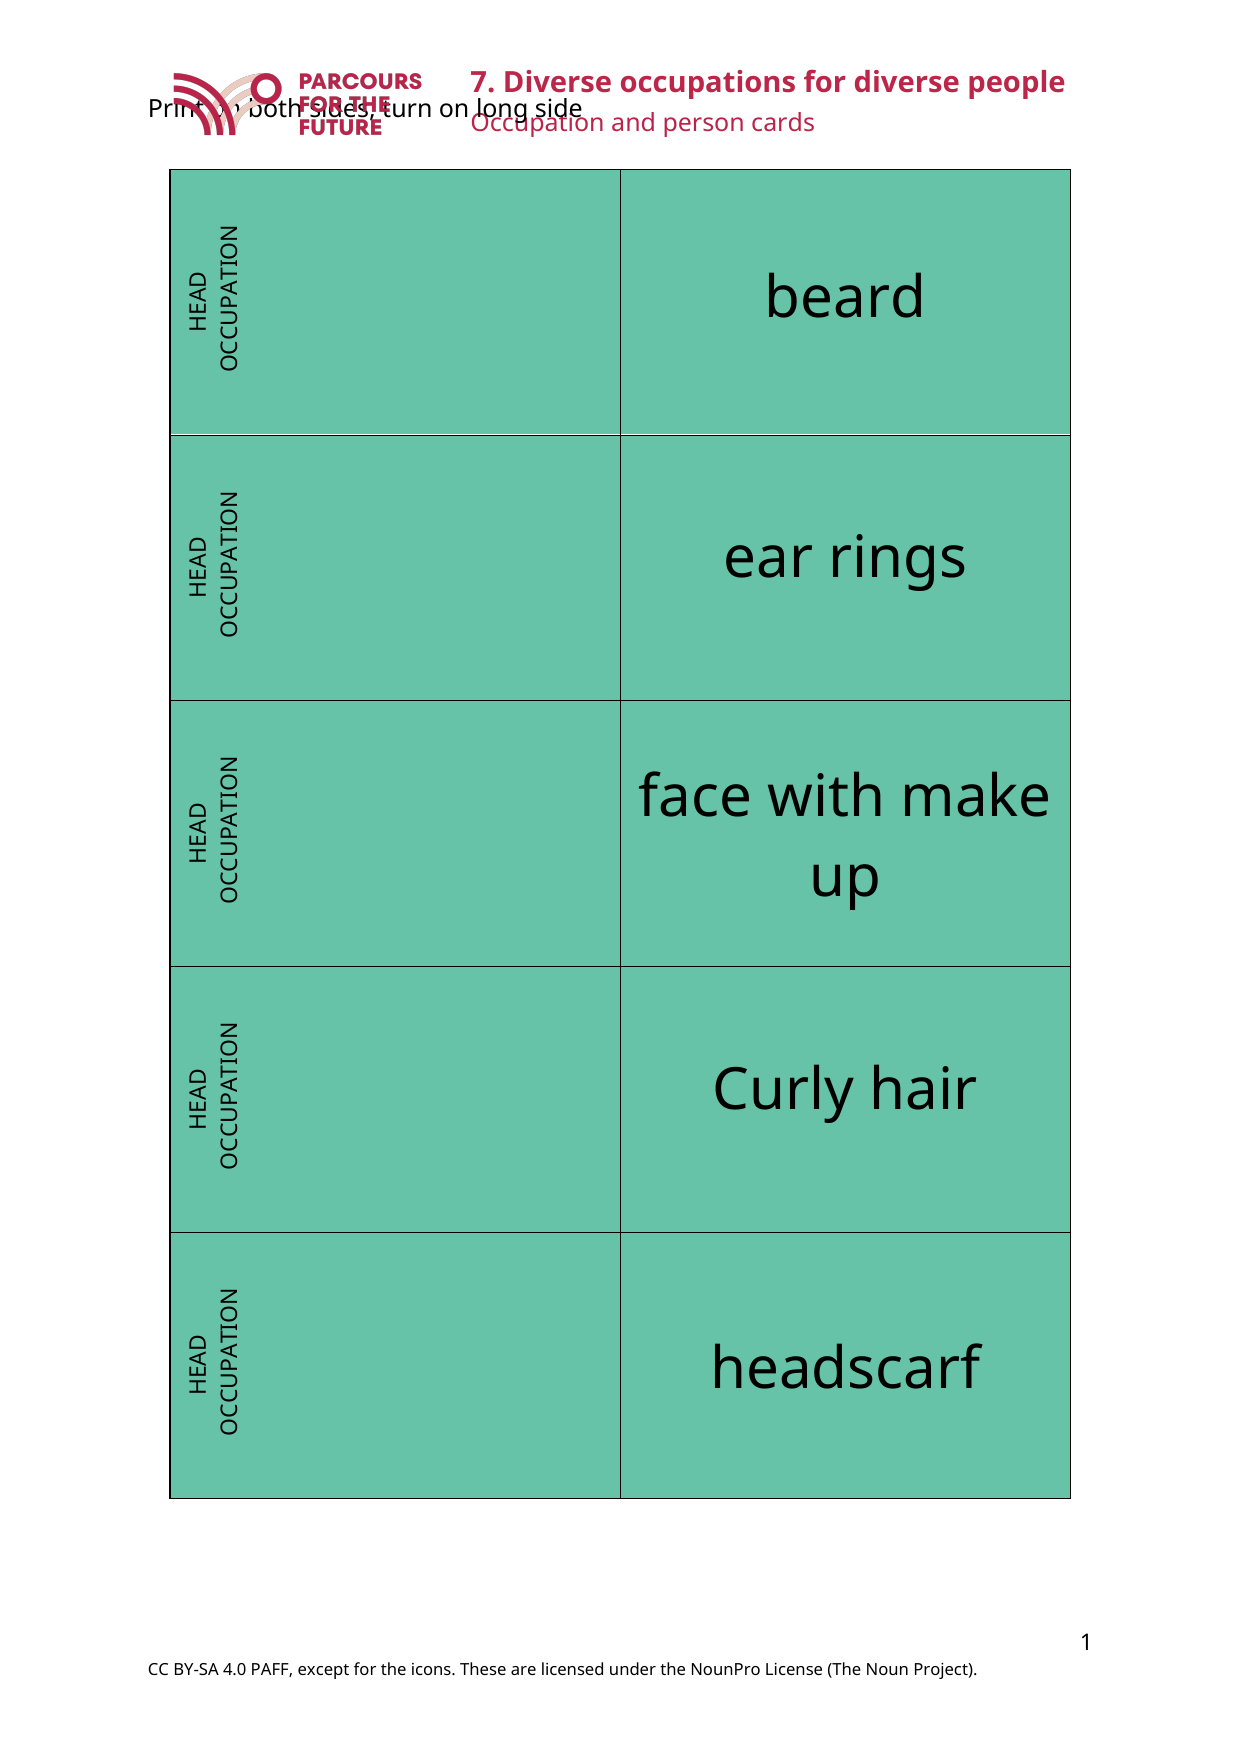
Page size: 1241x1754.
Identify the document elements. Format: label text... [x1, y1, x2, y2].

table_cell HEAD OCCUPATION [171, 701, 620, 966]
table_cell HEAD OCCUPATION [171, 436, 620, 700]
picture [166, 63, 426, 140]
table_cell face with make up [621, 701, 1070, 966]
table_header HEAD OCCUPATION [171, 170, 620, 434]
table_header beard [621, 170, 1070, 434]
table_cell HEAD OCCUPATION [171, 1233, 620, 1498]
table_cell Curly hair [621, 967, 1070, 1232]
table_cell HEAD OCCUPATION [171, 967, 620, 1232]
table_cell ear rings [621, 436, 1070, 700]
table_cell headscarf [621, 1233, 1070, 1498]
